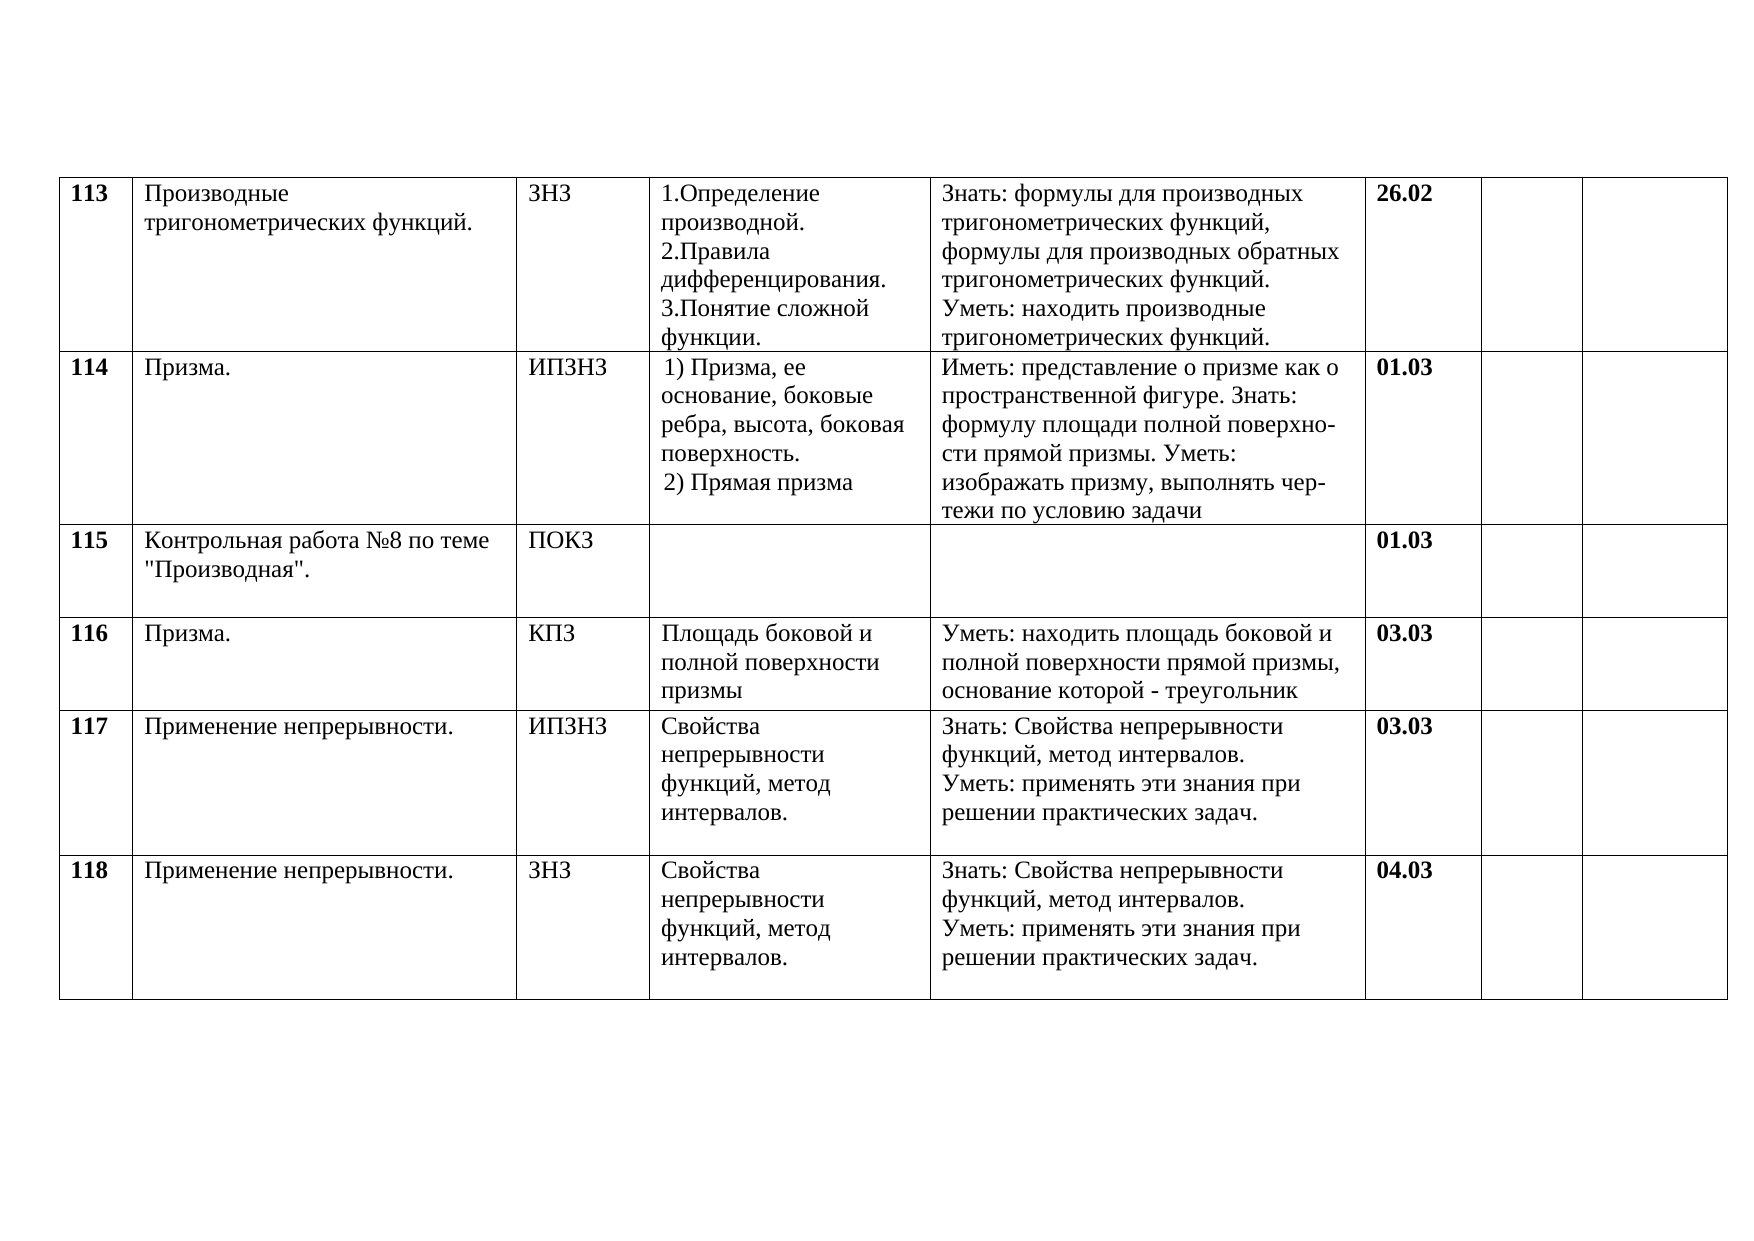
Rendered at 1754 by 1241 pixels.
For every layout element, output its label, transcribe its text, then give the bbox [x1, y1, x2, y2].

table_cell 117 [60, 711, 132, 854]
table_cell 01.03 [1366, 525, 1481, 617]
table_cell ЗНЗ [517, 178, 649, 351]
table_cell 03.03 [1366, 618, 1481, 710]
table_cell Свойства непрерывности функций, метод интервалов. [650, 711, 930, 854]
table_cell Призма. [133, 352, 516, 524]
table_cell ЗНЗ [517, 856, 649, 999]
table_cell Контрольная работа №8 по теме "Производная". [133, 525, 516, 617]
table_cell 113 [60, 178, 132, 351]
table_cell 03.03 [1366, 711, 1481, 854]
table_cell [1482, 618, 1582, 710]
table_cell [1583, 711, 1727, 854]
table_cell 118 [60, 856, 132, 999]
table_cell [1482, 711, 1582, 854]
table_cell Уметь: находить площадь боковой и полной поверхности прямой призмы, основание которой - треугольник [931, 618, 1365, 710]
table_cell [650, 525, 930, 617]
table_cell [1482, 178, 1582, 351]
table_cell [1583, 856, 1727, 999]
table_cell Призма. [133, 618, 516, 710]
table_cell Применение непрерывности. [133, 711, 516, 854]
table_cell 116 [60, 618, 132, 710]
table_cell [1482, 525, 1582, 617]
table_cell Применение непрерывности. [133, 856, 516, 999]
table_cell [1583, 352, 1727, 524]
table_cell Знать: Свойства непрерывности функций, метод интервалов. Уметь: применять эти знания при решении практических задач. [931, 856, 1365, 999]
table_cell [931, 525, 1365, 617]
table_cell 01.03 [1366, 352, 1481, 524]
table_cell Знать: Свойства непрерывности функций, метод интервалов. Уметь: применять эти знания при решении практических задач. [931, 711, 1365, 854]
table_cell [650, 178, 930, 351]
table_cell ПОКЗ [517, 525, 649, 617]
table_cell 26.02 [1366, 178, 1481, 351]
table_cell 115 [60, 525, 132, 617]
table_cell 04.03 [1366, 856, 1481, 999]
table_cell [133, 178, 516, 351]
table_cell Площадь боковой и полной поверхности призмы [650, 618, 930, 710]
table_cell КПЗ [517, 618, 649, 710]
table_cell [931, 178, 1365, 351]
table_cell [1583, 178, 1727, 351]
table_cell [1482, 856, 1582, 999]
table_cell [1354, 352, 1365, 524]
table_cell [1482, 352, 1582, 524]
table_cell Свойства непрерывности функций, метод интервалов. [650, 856, 930, 999]
table_cell 114 [60, 352, 132, 524]
table_cell [1583, 618, 1727, 710]
table_cell 1) Призма, ее основание, боковые ребра, высота, боковая поверхность. 2) Прямая призма [650, 352, 930, 524]
table_cell ИПЗНЗ [517, 352, 649, 524]
table_cell [1583, 525, 1727, 617]
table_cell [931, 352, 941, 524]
table_cell ИПЗНЗ [517, 711, 649, 854]
